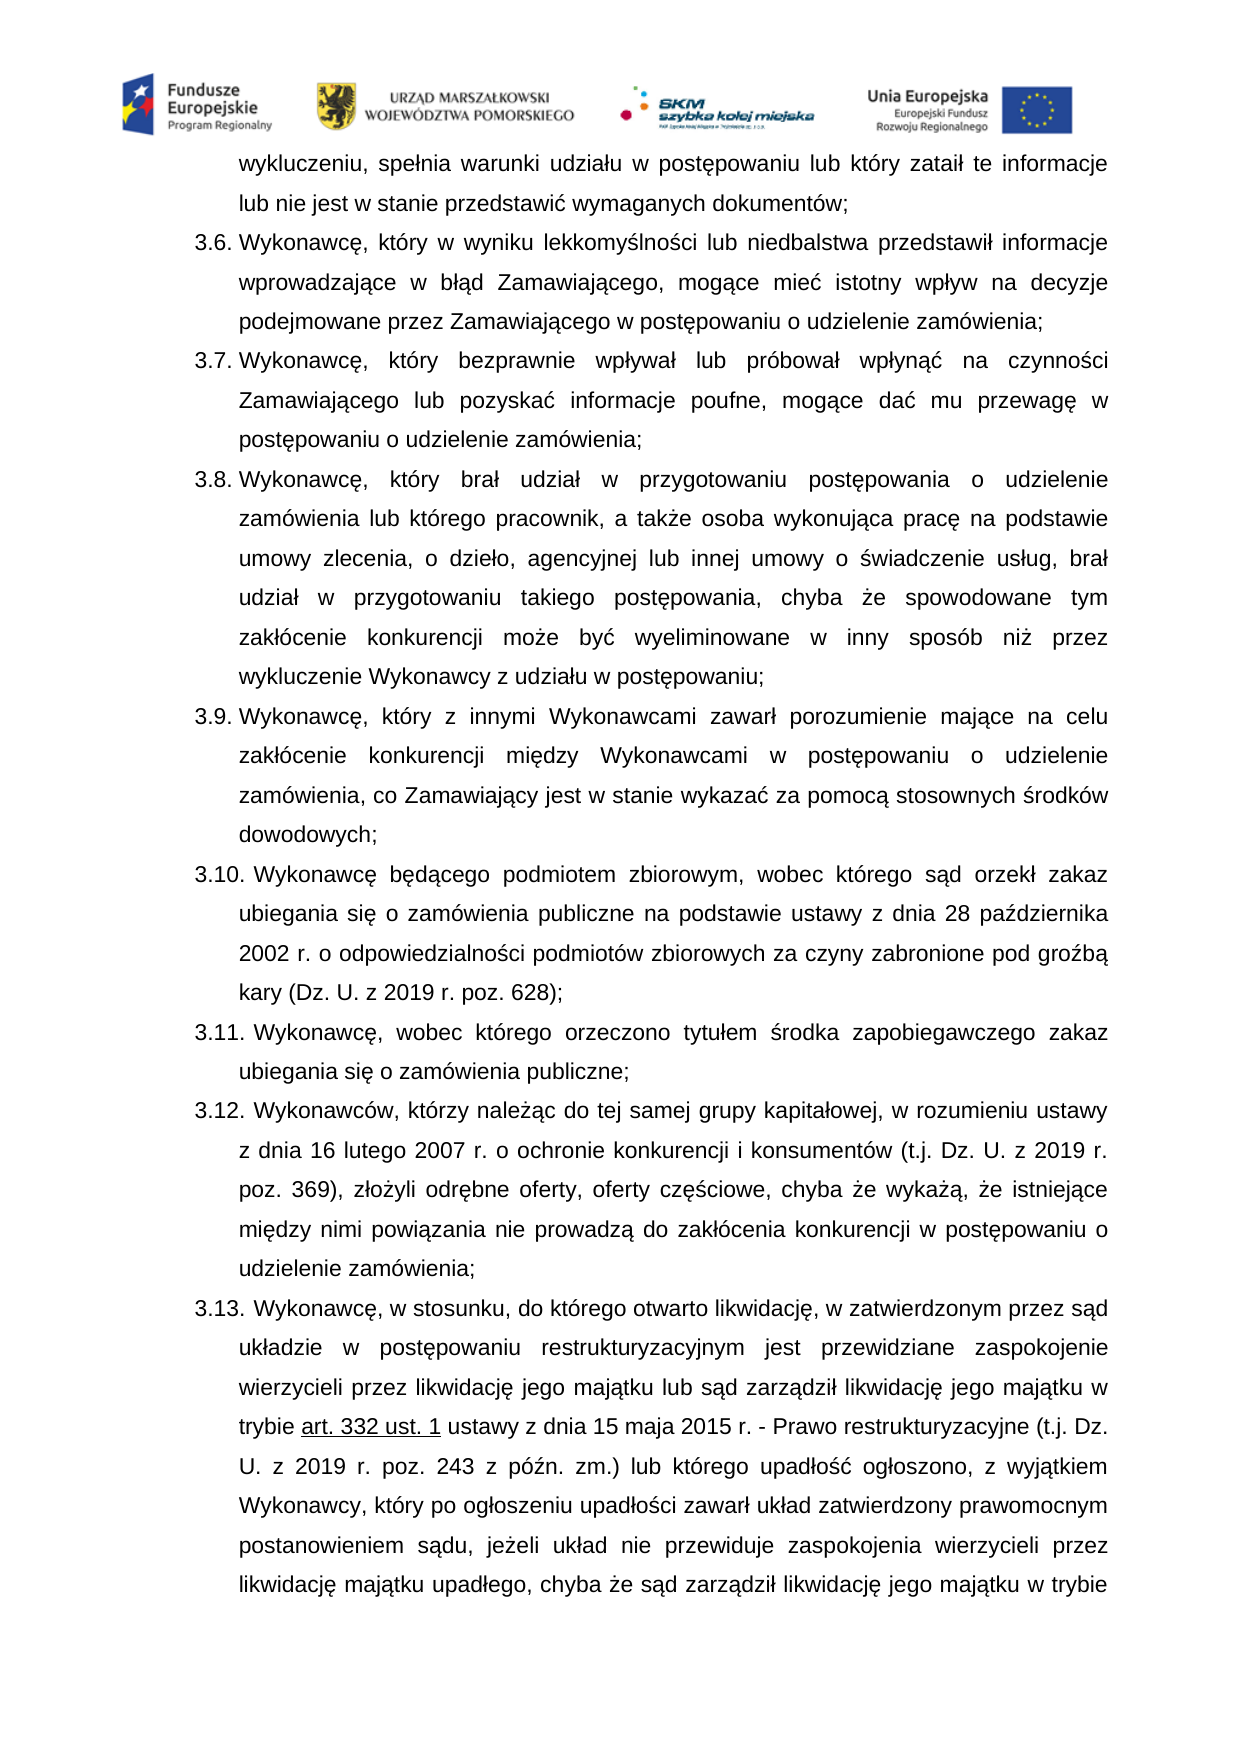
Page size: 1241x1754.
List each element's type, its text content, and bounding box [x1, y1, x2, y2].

list Wykonawcę, wobec którego orzeczono tytułem środka zapobiegawczego zakaz ubiegania się o zamówienia publiczne; [194, 1018, 1109, 1084]
list Wykonawcę, który bezprawnie wpływał lub próbował wpłynąć na czynności Zamawiającego lub pozyskać informacje poufne, mogące dać mu przewagę w postępowaniu o udzielenie zamówienia; [194, 347, 1109, 453]
list Wykonawcę, który brał udział w przygotowaniu postępowania o udzielenie zamówienia lub którego pracownik, a także osoba wykonująca pracę na podstawie umowy zlecenia, o dzieło, agencyjnej lub innej umowy o świadczenie usług, brał udział w przygotowaniu takiego postępowania, chyba że spowodowane tym zakłócenie konkurencji może być wyeliminowane w inny sposób niż przez wykluczenie Wykonawcy z udziału w postępowaniu; [194, 466, 1109, 689]
list Wykonawcę, który w wyniku lekkomyślności lub niedbalstwa przedstawił informacje wprowadzające w błąd Zamawiającego, mogące mieć istotny wpływ na decyzje podejmowane przez Zamawiającego w postępowaniu o udzielenie zamówienia; [194, 229, 1109, 334]
list Wykonawcę będącego podmiotem zbiorowym, wobec którego sąd orzekł zakaz ubiegania się o zamówienia publiczne na podstawie ustawy z dnia 28 października 2002 r. o odpowiedzialności podmiotów zbiorowych za czyny zabronione pod groźbą kary (Dz. U. z 2019 r. poz. 628); [194, 861, 1109, 1005]
picture [113, 73, 1087, 150]
list Wykonawcę, który z innymi Wykonawcami zawarł porozumienie mające na celu zakłócenie konkurencji między Wykonawcami w postępowaniu o udzielenie zamówienia, co Zamawiający jest w stanie wykazać za pomocą stosownych środków dowodowych; [194, 703, 1109, 847]
list Wykonawców, którzy należąc do tej samej grupy kapitałowej, w rozumieniu ustawy z dnia 16 lutego 2007 r. o ochronie konkurencji i konsumentów (t.j. Dz. U. z 2019 r. poz. 369), złożyli odrębne oferty, oferty częściowe, chyba że wykażą, że istniejące między nimi powiązania nie prowadzą do zakłócenia konkurencji w postępowaniu o udzielenie zamówienia; [194, 1097, 1109, 1282]
